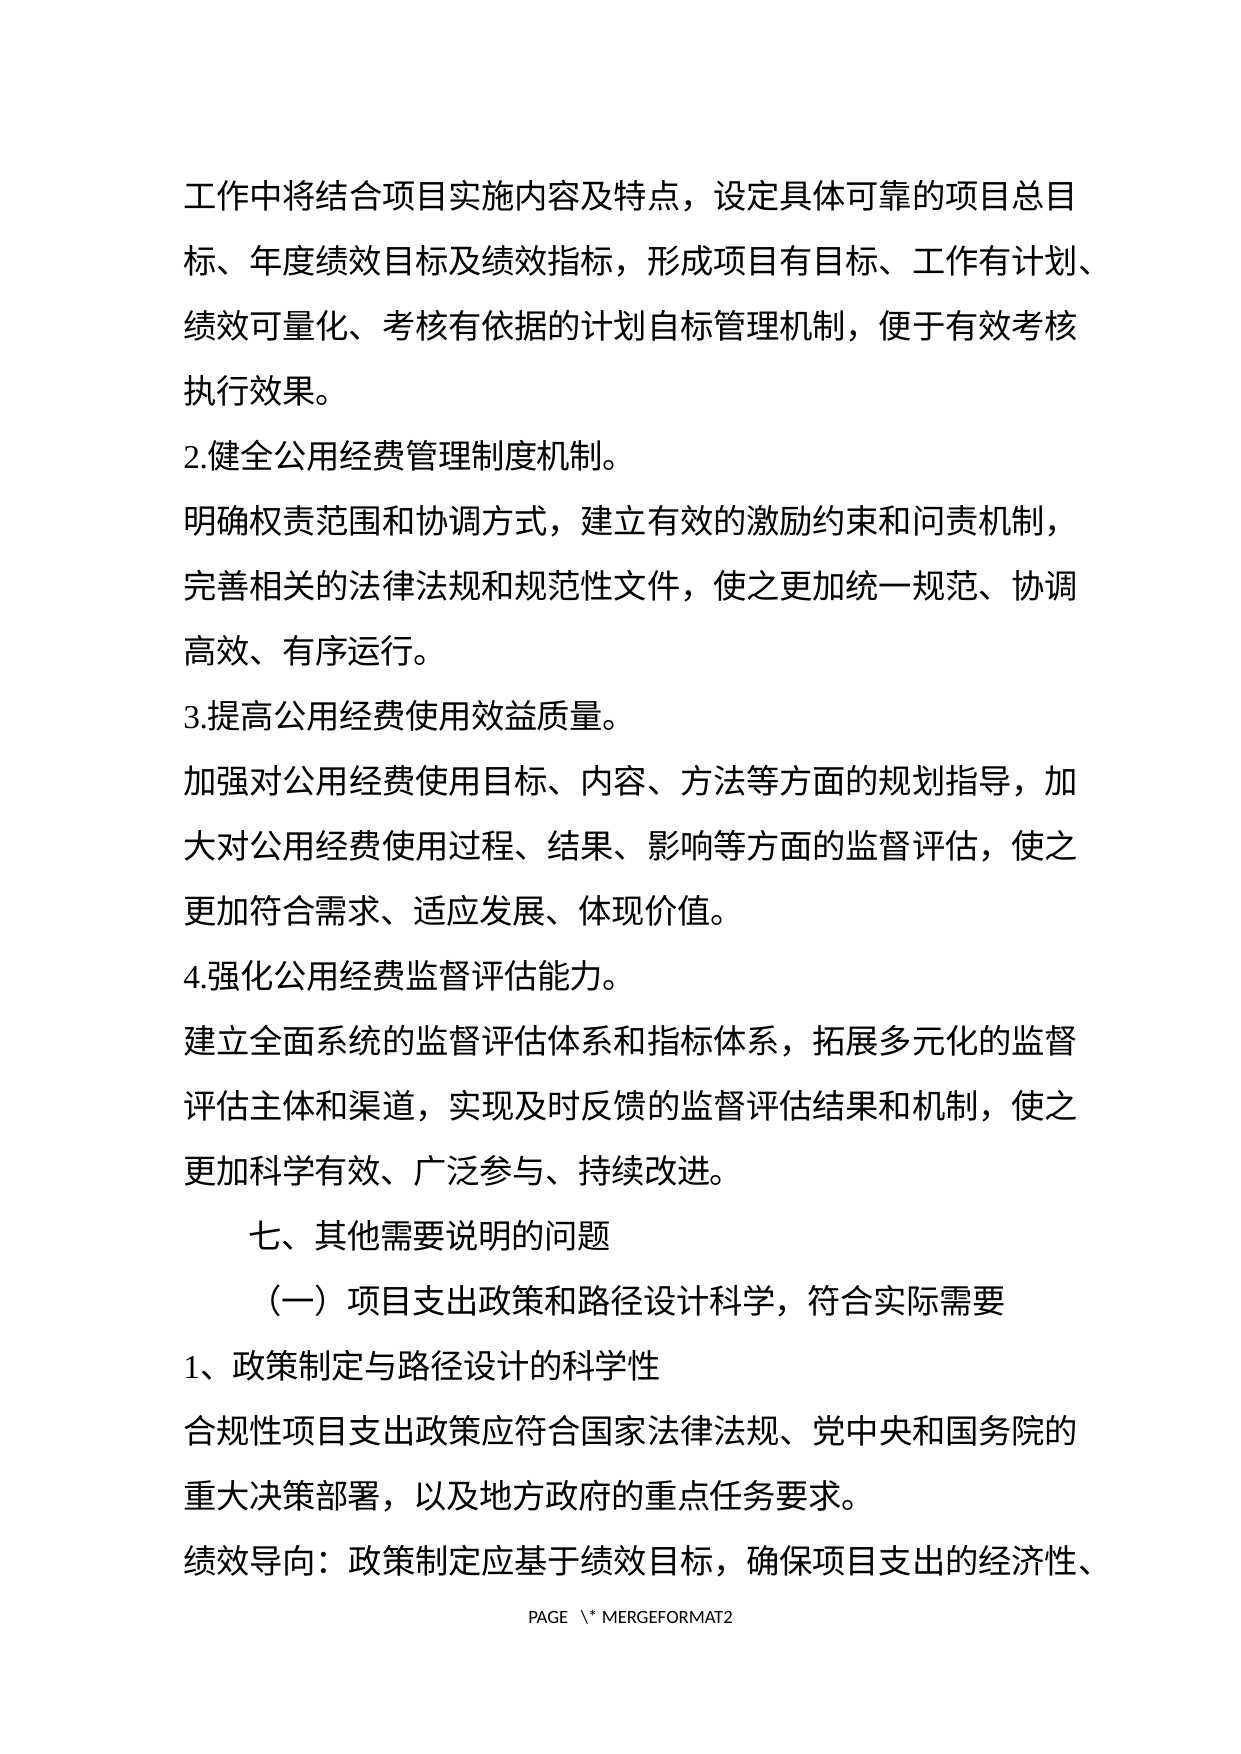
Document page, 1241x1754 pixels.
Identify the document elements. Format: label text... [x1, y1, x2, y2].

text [183, 1267, 1078, 1592]
text 七、其他需要说明的问题 [183, 1202, 1078, 1267]
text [183, 162, 1078, 1202]
